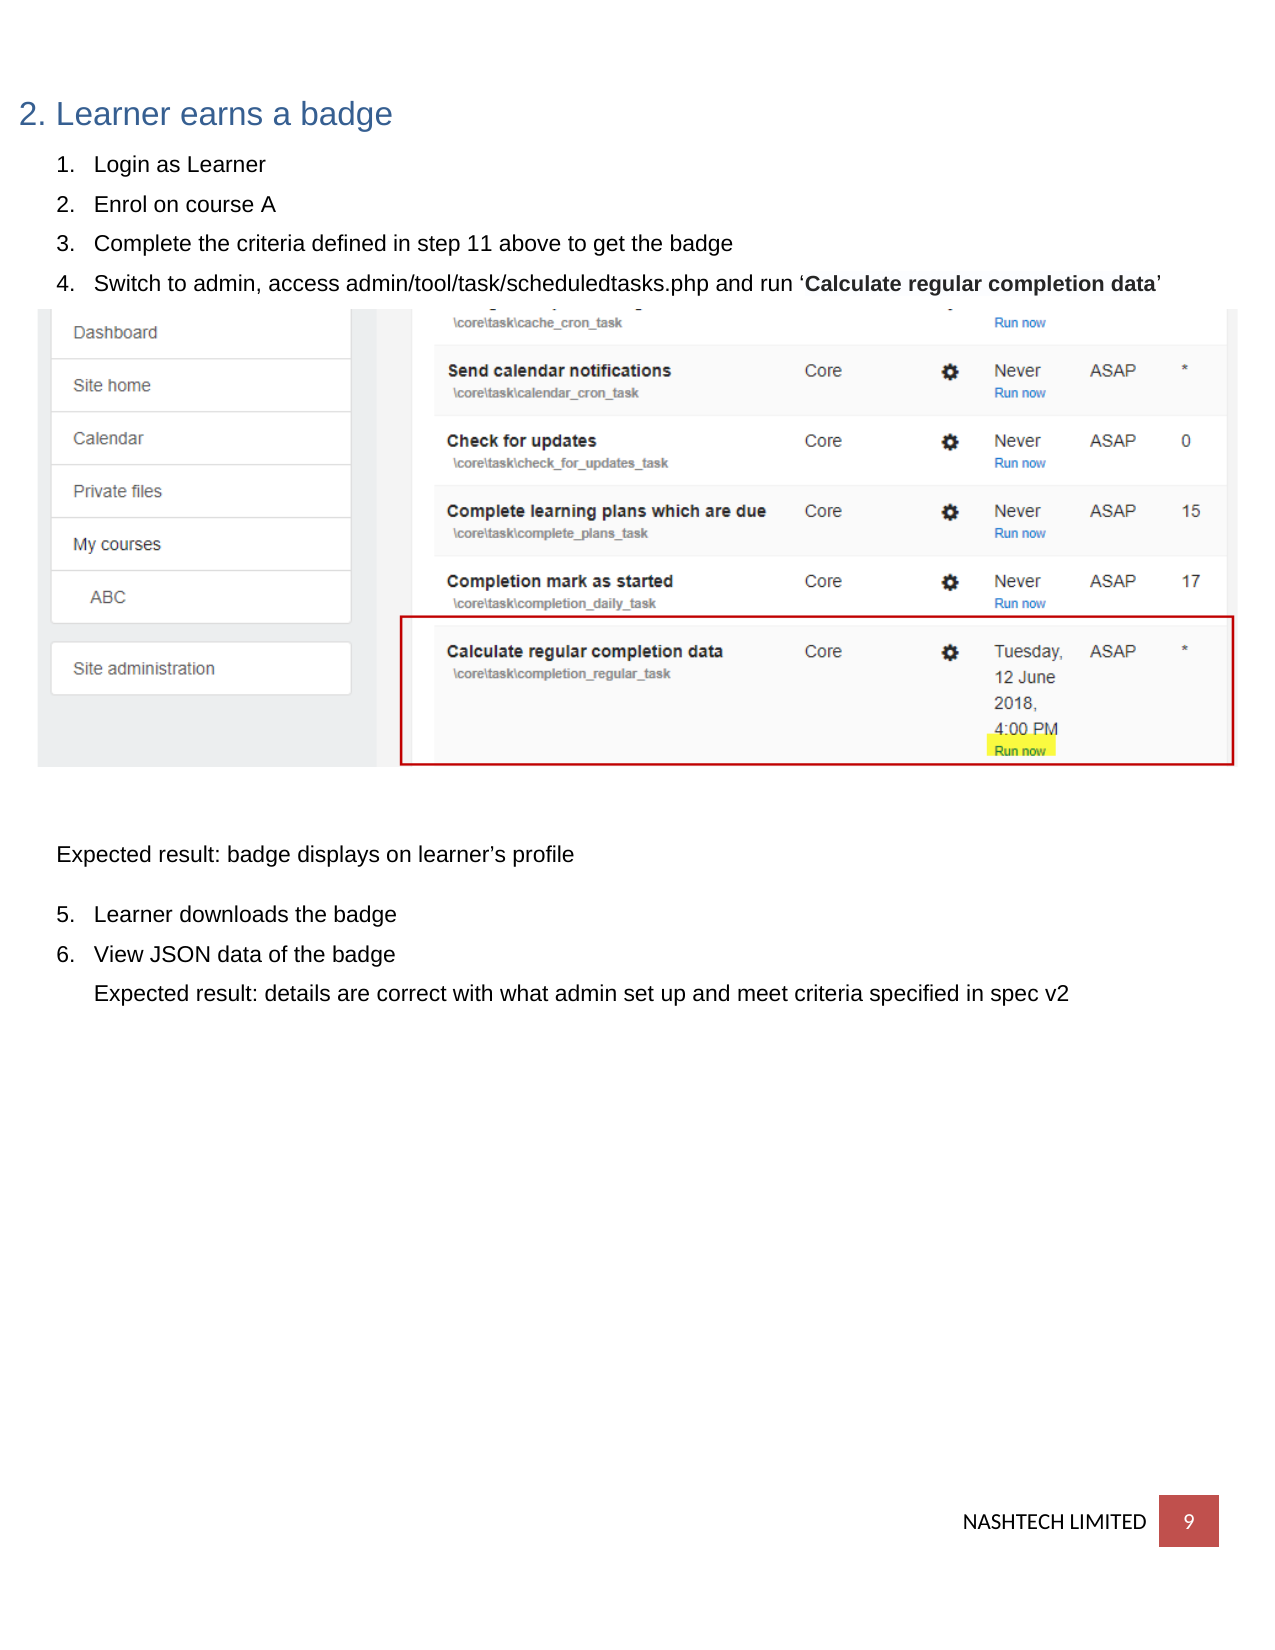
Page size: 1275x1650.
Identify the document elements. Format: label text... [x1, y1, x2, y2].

list Switch to admin, access admin/tool/task/scheduledtasks.php and run ‘Calculate regular completion data’ [56, 270, 1219, 296]
list Learner downloads the badge [56, 901, 1219, 928]
list View JSON data of the badge [56, 941, 1219, 967]
subtitle 2. Learner earns a badge [19, 94, 1219, 132]
list Login as Learner [56, 151, 1219, 178]
list Expected result: details are correct with what admin set up and meet criteria specified in spec v2 [94, 980, 1219, 1007]
picture [37, 309, 1238, 767]
text Expected result: badge displays on learner’s profile [19, 841, 1219, 867]
list Complete the criteria defined in step 11 above to get the badge [56, 230, 1219, 257]
list Enrol on course A [56, 191, 1219, 217]
